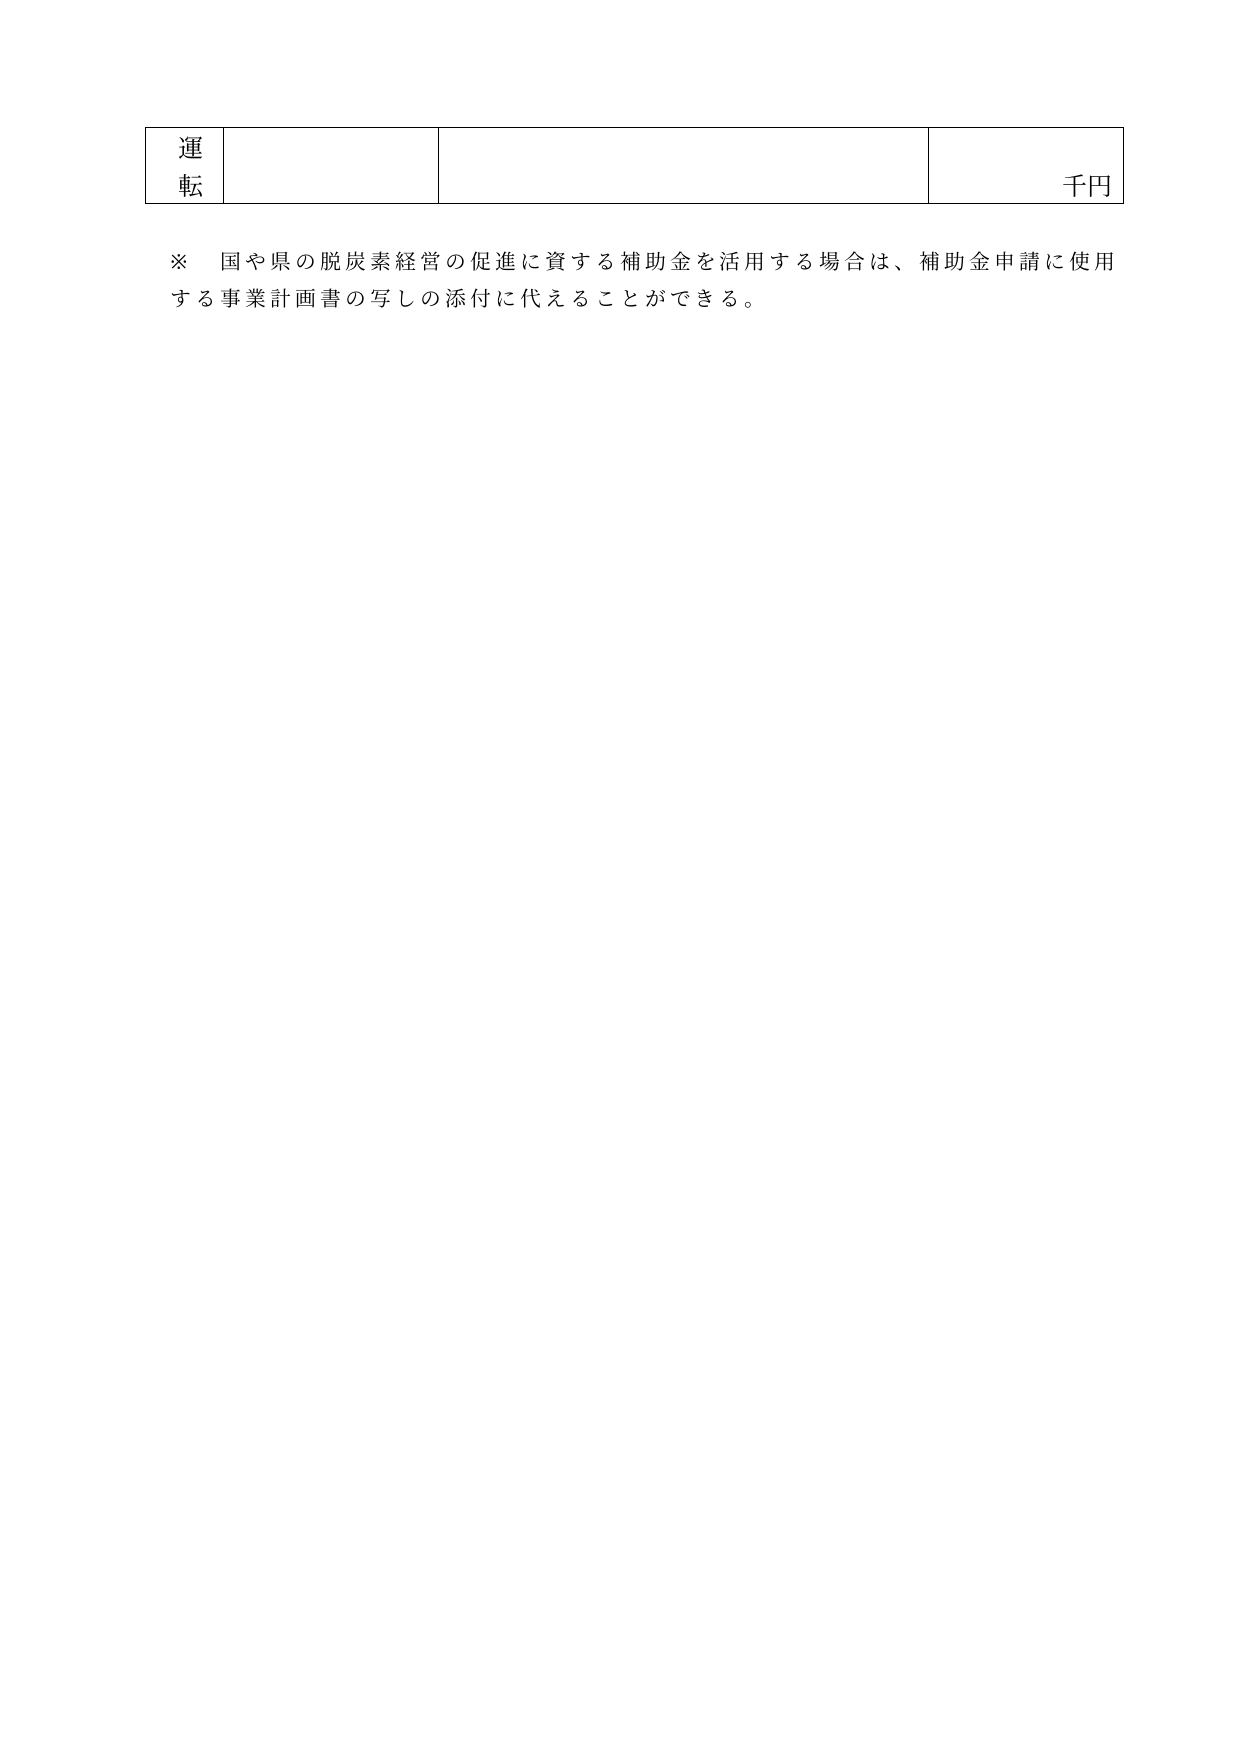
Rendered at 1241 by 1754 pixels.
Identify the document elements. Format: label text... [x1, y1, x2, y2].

table_cell [224, 128, 438, 203]
text ※ 国や県の脱炭素経営の促進に資する補助金を活用する場合は、補助金申請に使用する事業計画書の写しの添付に代えることができる。 [145, 242, 1120, 317]
table_cell 運転 [146, 128, 223, 203]
table_cell 千円 [929, 128, 1123, 203]
table_cell [439, 128, 928, 203]
